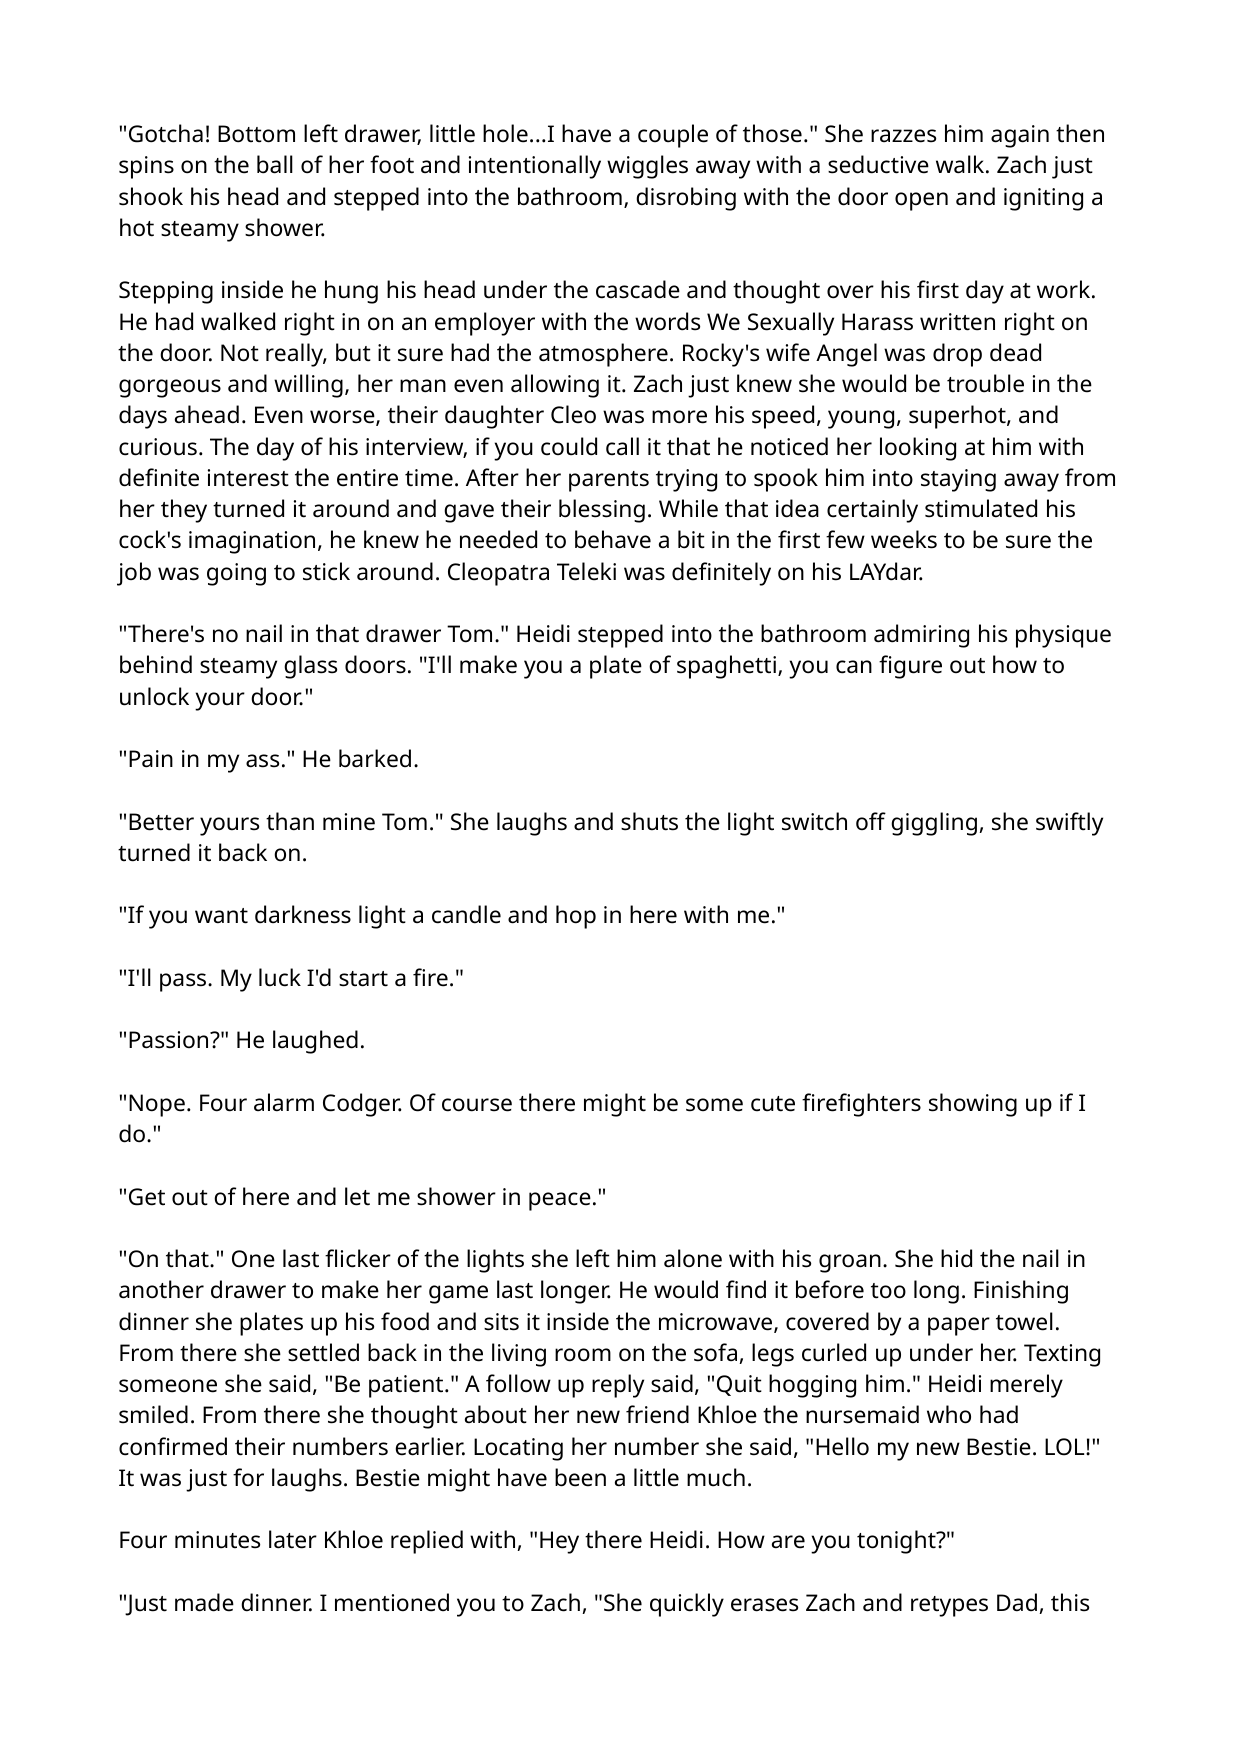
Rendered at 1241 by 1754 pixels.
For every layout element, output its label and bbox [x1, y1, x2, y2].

text [118, 118, 1122, 1618]
